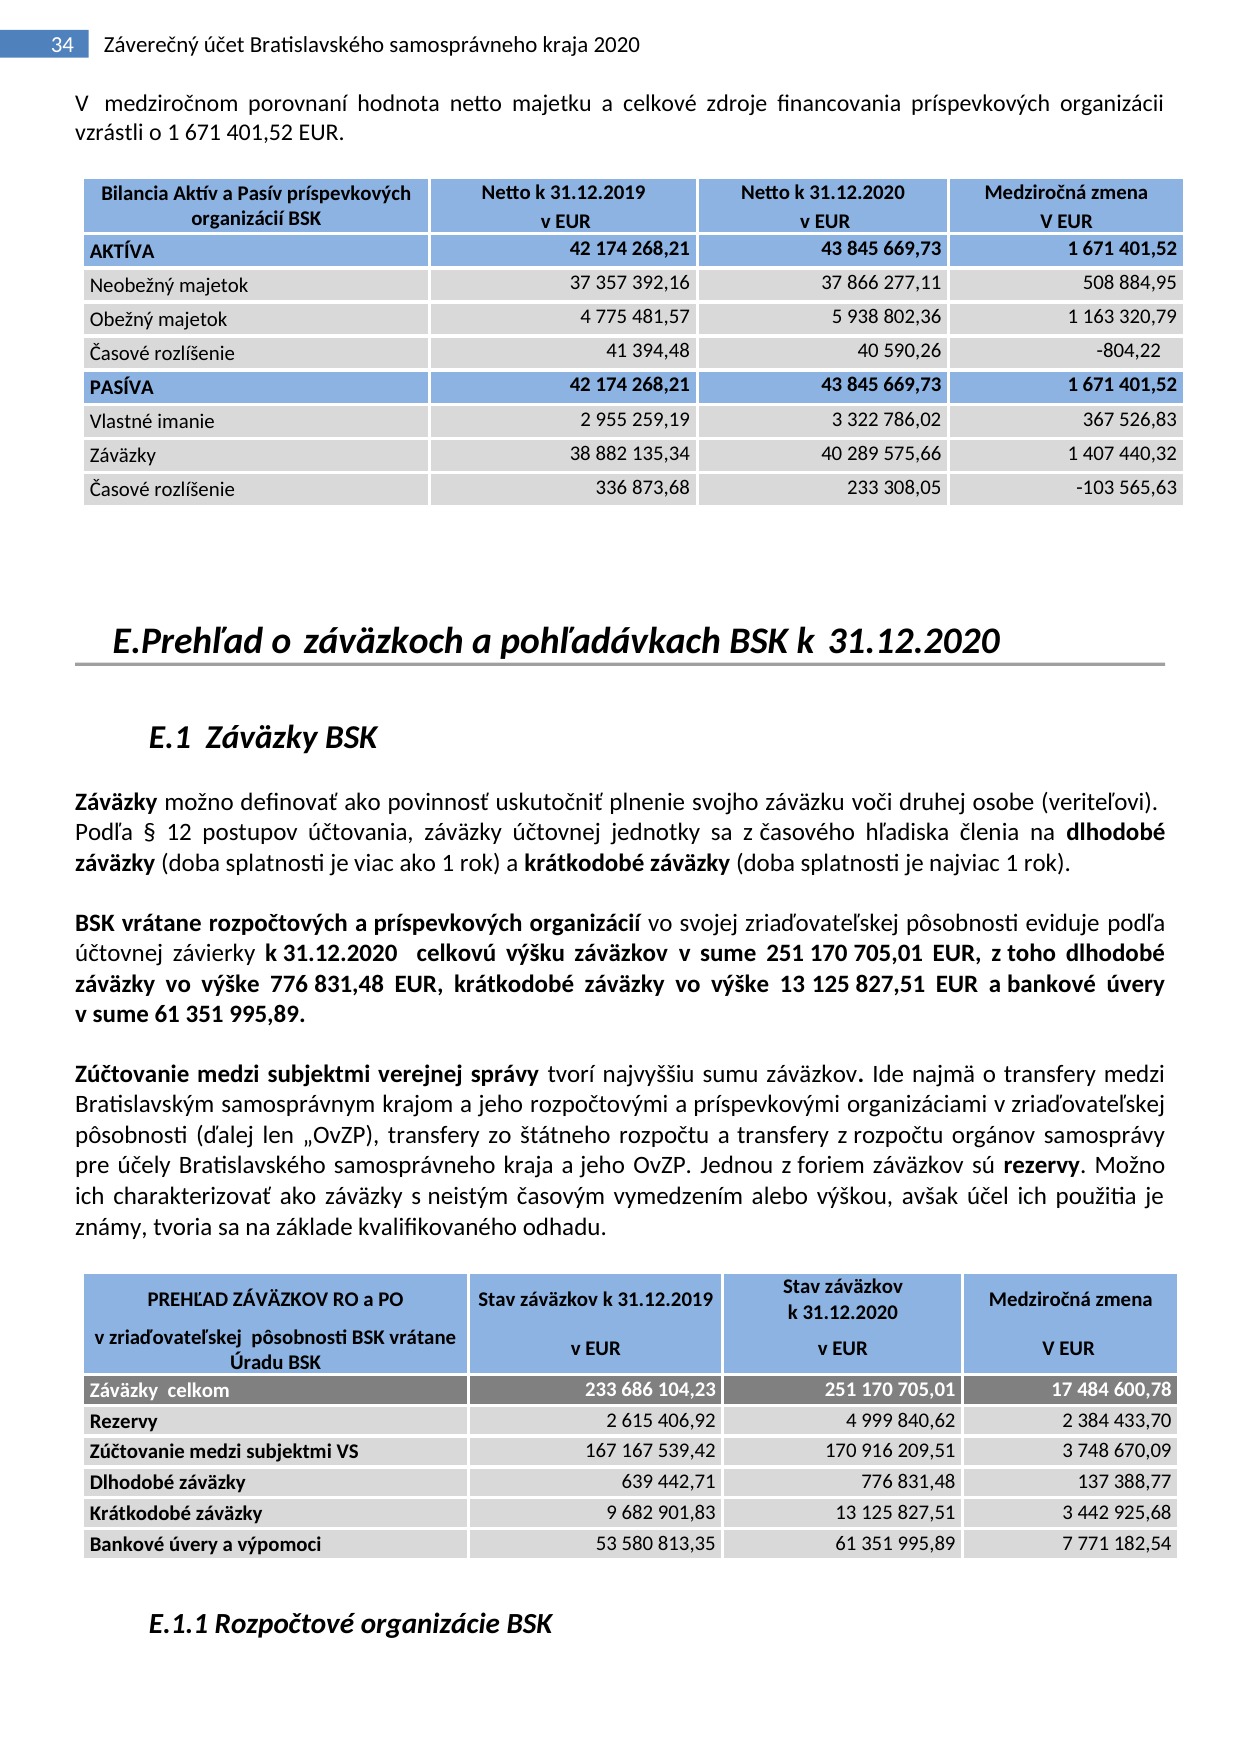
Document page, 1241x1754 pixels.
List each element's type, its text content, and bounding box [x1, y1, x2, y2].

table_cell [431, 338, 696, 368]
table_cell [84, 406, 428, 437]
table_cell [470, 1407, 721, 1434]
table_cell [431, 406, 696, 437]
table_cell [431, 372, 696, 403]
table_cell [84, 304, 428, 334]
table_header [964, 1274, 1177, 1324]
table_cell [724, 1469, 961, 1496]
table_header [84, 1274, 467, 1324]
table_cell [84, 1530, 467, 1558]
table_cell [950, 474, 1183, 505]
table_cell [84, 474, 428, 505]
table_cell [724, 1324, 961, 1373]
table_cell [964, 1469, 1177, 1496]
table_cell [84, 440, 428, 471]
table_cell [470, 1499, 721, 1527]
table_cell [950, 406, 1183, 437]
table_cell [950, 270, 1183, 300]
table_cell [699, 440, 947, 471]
text Záväzky možno definovať ako povinnosť uskutočniť plnenie svojho záväzku voči druhej osobe (veriteľovi). Podľa § 12 postupov účtovania, záväzky účtovnej jednotky sa z časového hľadiska členia na dlhodobé záväzky (doba splatnosti je viac ako 1 rok) a krátkodobé záväzky (doba splatnosti je najviac 1 rok). [75, 786, 1165, 878]
text V medziročnom porovnaní hodnota netto majetku a celkové zdroje financovania príspevkových organizácii vzrástli o 1 671 401,52 EUR. [75, 88, 1165, 146]
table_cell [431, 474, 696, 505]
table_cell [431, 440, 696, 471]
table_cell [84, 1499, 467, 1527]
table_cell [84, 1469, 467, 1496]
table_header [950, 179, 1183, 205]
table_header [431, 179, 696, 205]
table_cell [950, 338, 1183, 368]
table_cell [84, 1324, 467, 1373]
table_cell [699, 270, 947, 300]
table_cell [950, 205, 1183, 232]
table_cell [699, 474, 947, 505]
text E.1.1 Rozpočtové organizácie BSK [75, 1605, 1165, 1640]
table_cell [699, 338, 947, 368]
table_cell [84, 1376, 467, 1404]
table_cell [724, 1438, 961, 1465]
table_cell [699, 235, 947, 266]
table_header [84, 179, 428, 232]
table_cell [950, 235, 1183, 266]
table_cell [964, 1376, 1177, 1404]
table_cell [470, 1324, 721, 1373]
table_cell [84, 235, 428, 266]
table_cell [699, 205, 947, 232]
list E.Prehľad o záväzkoch a pohľadávkach BSK k 31.12.2020 [112, 617, 1165, 662]
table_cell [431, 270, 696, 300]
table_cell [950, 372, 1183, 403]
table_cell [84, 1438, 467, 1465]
text E.1 Záväzky BSK [112, 716, 1165, 757]
text BSK vrátane rozpočtových a príspevkových organizácií vo svojej zriaďovateľskej pôsobnosti eviduje podľa účtovnej závierky k 31.12.2020 celkovú výšku záväzkov v sume 251 170 705,01 EUR, z toho dlhodobé záväzky vo výške 776 831,48 EUR, krátkodobé záväzky vo výške 13 125 827,51 EUR a bankové úvery v sume 61 351 995,89. [75, 907, 1165, 1029]
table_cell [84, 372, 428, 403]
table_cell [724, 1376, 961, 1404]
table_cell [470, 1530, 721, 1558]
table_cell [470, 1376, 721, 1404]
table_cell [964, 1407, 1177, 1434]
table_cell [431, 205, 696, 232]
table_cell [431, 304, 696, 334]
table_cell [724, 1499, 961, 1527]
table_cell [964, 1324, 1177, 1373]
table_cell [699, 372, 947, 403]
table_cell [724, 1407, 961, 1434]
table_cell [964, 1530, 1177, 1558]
text Zúčtovanie medzi subjektmi verejnej správy tvorí najvyššiu sumu záväzkov. Ide najmä o transfery medzi Bratislavským samosprávnym krajom a jeho rozpočtovými a príspevkovými organizáciami v zriaďovateľskej pôsobnosti (ďalej len „OvZP), transfery zo štátneho rozpočtu a transfery z rozpočtu orgánov samosprávy pre účely Bratislavského samosprávneho kraja a jeho OvZP. Jednou z foriem záväzkov sú rezervy. Možno ich charakterizovať ako záväzky s neistým časovým vymedzením alebo výškou, avšak účel ich použitia je známy, tvoria sa na základe kvalifikovaného odhadu. [75, 1058, 1165, 1241]
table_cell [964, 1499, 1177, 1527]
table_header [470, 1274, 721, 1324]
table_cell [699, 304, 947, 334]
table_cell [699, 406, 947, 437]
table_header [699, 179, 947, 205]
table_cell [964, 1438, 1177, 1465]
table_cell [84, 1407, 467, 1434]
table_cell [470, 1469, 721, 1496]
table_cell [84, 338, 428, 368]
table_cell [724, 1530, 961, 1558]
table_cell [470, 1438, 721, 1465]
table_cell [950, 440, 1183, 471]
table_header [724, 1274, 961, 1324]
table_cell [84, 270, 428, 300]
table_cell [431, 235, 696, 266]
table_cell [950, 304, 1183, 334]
